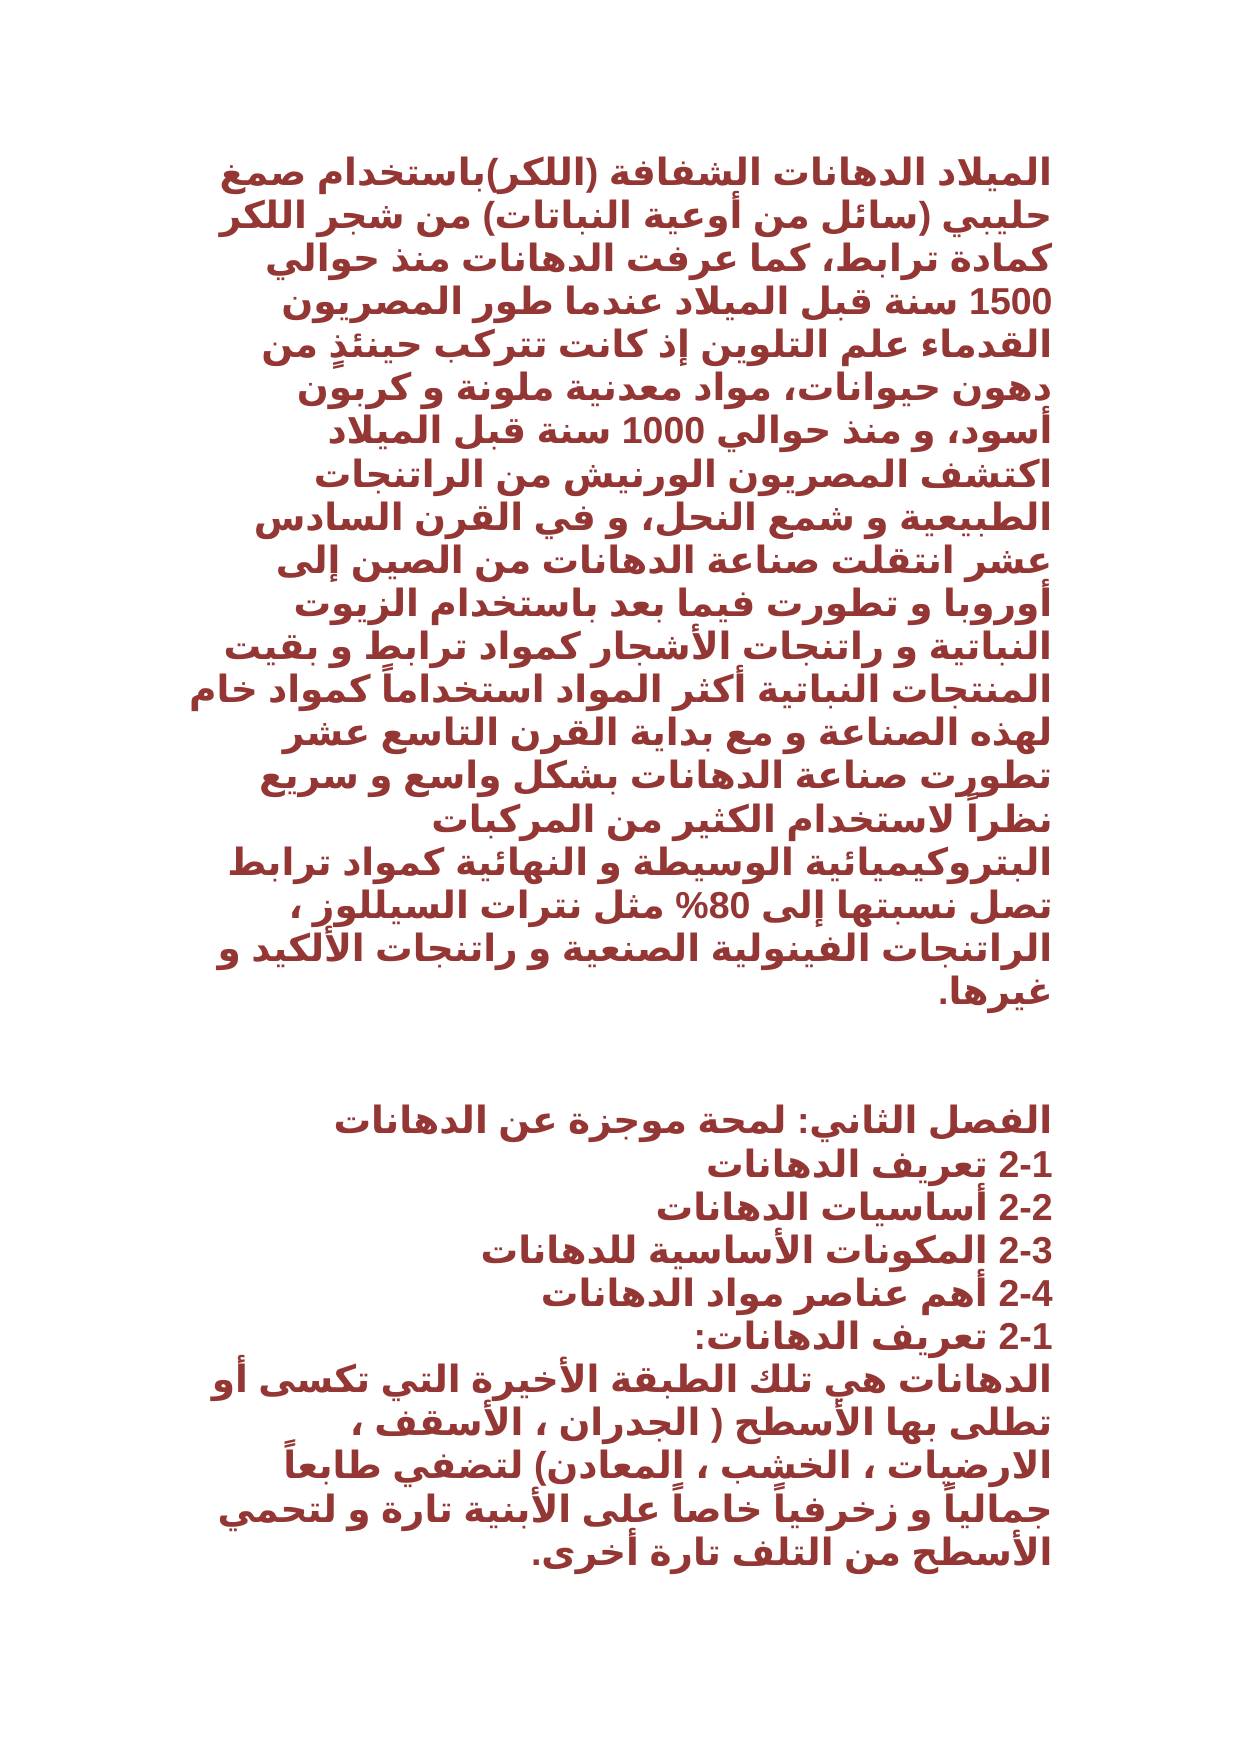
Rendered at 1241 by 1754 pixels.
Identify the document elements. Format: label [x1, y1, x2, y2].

text [187, 150, 1053, 1573]
